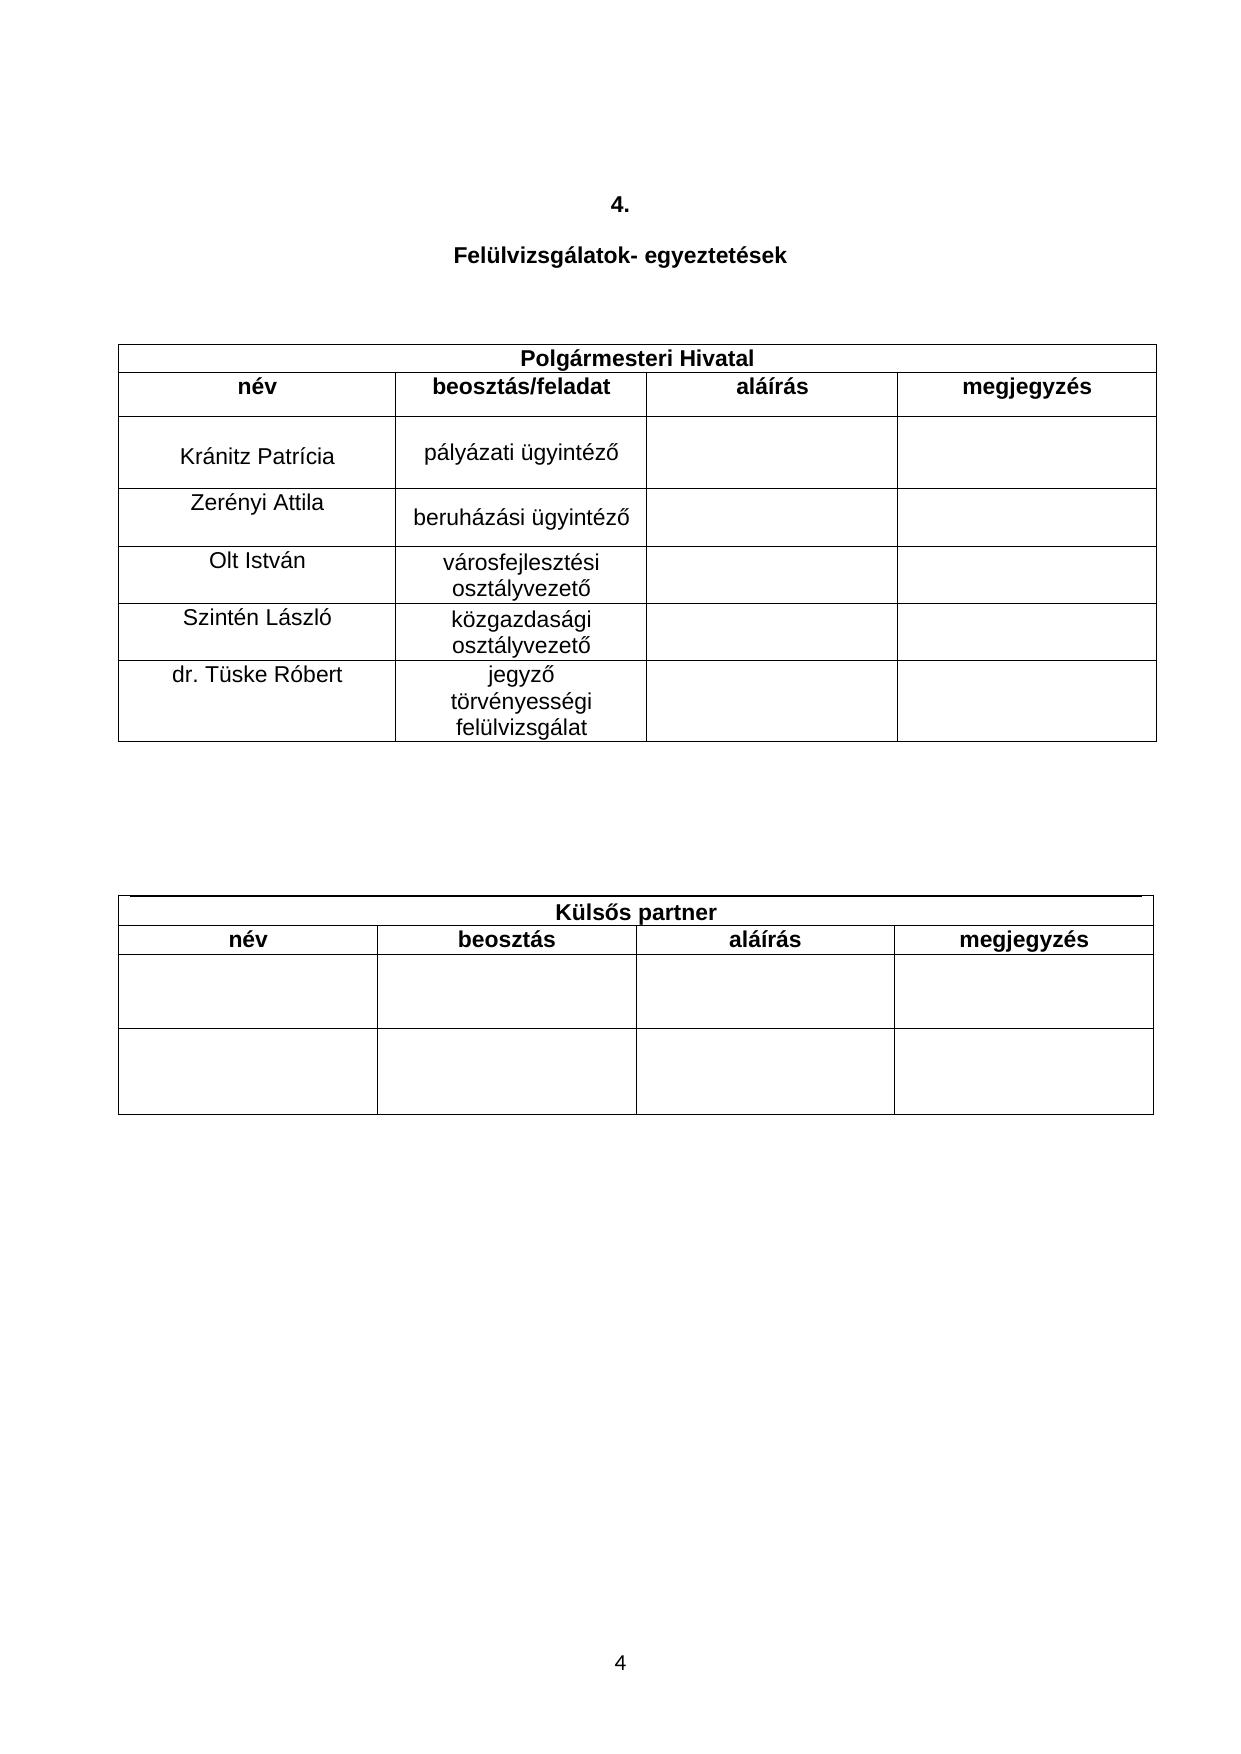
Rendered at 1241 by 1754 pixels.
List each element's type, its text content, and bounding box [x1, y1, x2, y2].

table_cell [895, 1029, 1153, 1114]
table_cell aláírás [647, 373, 897, 416]
table_cell pályázati ügyintéző [396, 417, 646, 488]
table_cell Kránitz Patrícia [119, 417, 395, 488]
table_cell [898, 417, 1156, 488]
table_cell jegyző törvényességi felülvizsgálat [396, 661, 646, 741]
table_cell [119, 1029, 377, 1114]
table_cell [637, 955, 894, 1028]
table_cell Olt István [119, 547, 395, 603]
table_cell megjegyzés [895, 926, 1153, 954]
table_cell [378, 955, 636, 1028]
table_cell [895, 955, 1153, 1028]
table_cell [637, 1029, 894, 1114]
table_cell [898, 604, 1156, 660]
table_cell városfejlesztési osztályvezető [396, 547, 646, 603]
table_cell [647, 604, 897, 660]
table_cell [378, 1029, 636, 1114]
table_cell közgazdasági osztályvezető [396, 604, 646, 660]
table_cell beruházási ügyintéző [396, 489, 646, 546]
table_cell dr. Tüske Róbert [119, 661, 395, 741]
text Felülvizsgálatok- egyeztetések [118, 242, 1122, 268]
table_cell beosztás/feladat [396, 373, 646, 416]
table_cell név [119, 373, 395, 416]
table_cell [119, 955, 377, 1028]
table_header Polgármesteri Hivatal [119, 345, 1156, 372]
table_cell név [119, 926, 377, 954]
table_cell [898, 489, 1156, 546]
table_cell aláírás [637, 926, 894, 954]
table_cell beosztás [378, 926, 636, 954]
table_cell Zerényi Attila [119, 489, 395, 546]
table_cell [647, 489, 897, 546]
table_cell Szintén László [119, 604, 395, 660]
table_cell [898, 547, 1156, 603]
table_cell [647, 417, 897, 488]
table_cell [647, 661, 897, 741]
table_header Külsős partner [119, 896, 1153, 925]
table_cell [898, 661, 1156, 741]
table_cell [647, 547, 897, 603]
text 4. [118, 191, 1122, 217]
table_cell megjegyzés [898, 373, 1156, 416]
